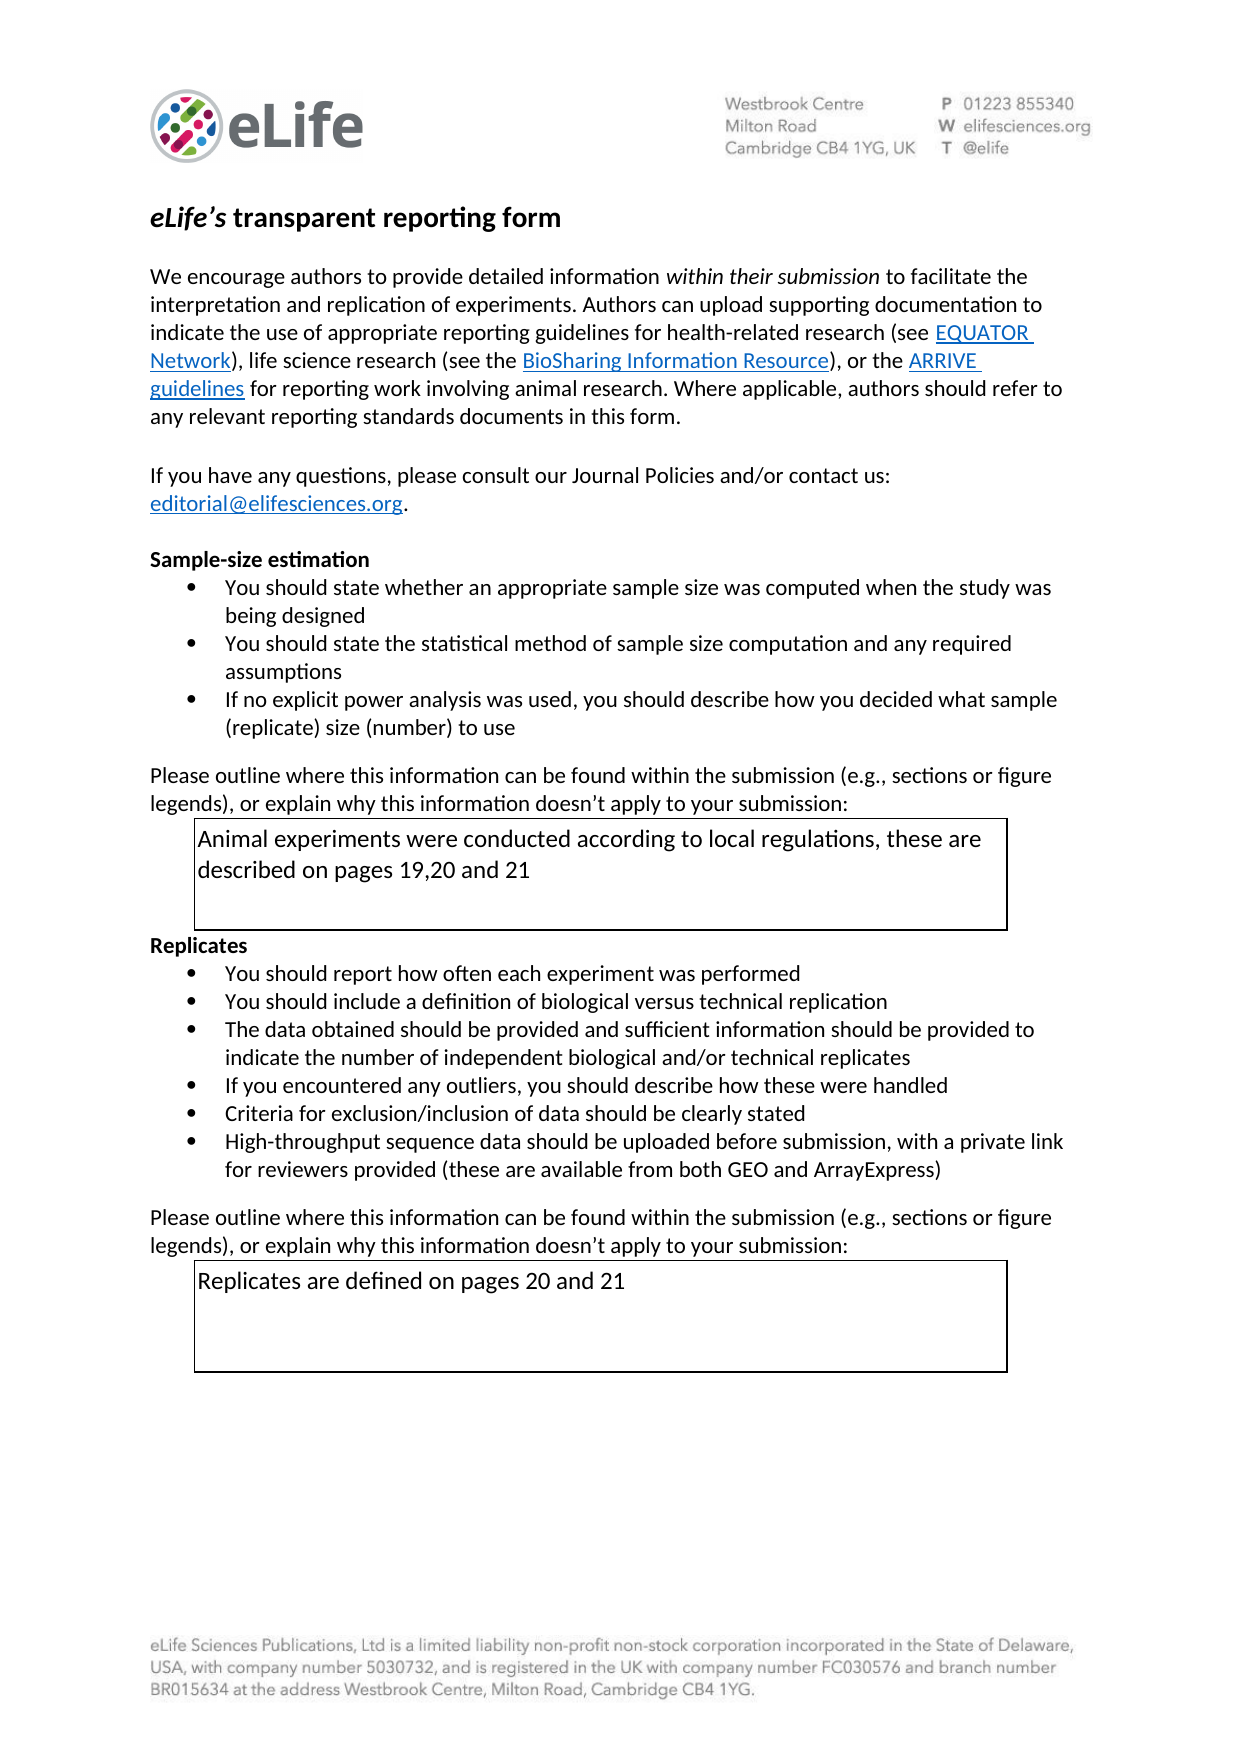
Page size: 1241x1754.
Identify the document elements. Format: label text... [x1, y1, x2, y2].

list If no explicit power analysis was used, you should describe how you decided what sample (replicate) size (number) to use [187, 685, 1090, 741]
picture [0, 1593, 1241, 1713]
text eLife’s transparent reporting form [150, 199, 1090, 234]
list The data obtained should be provided and sufficient information should be provided to indicate the number of independent biological and/or technical replicates [187, 1015, 1090, 1071]
list If you encountered any outliers, you should describe how these were handled [187, 1071, 1090, 1099]
text We encourage authors to provide detailed information within their submission to facilitate the interpretation and replication of experiments. Authors can upload supporting documentation to indicate the use of appropriate reporting guidelines for health-related research (see EQUATOR Network), life science research (see the BioSharing Information Resource), or the ARRIVE guidelines for reporting work involving animal research. Where applicable, authors should refer to any relevant reporting standards documents in this form. [150, 262, 1090, 430]
picture [150, 89, 363, 163]
list You should state the statistical method of sample size computation and any required assumptions [187, 629, 1090, 685]
list You should include a definition of biological versus technical replication [187, 987, 1090, 1015]
text Sample-size estimation [150, 545, 1090, 573]
list You should state whether an appropriate sample size was computed when the study was being designed [187, 573, 1090, 629]
list High-throughput sequence data should be uploaded before submission, with a private link for reviewers provided (these are available from both GEO and ArrayExpress) [187, 1127, 1090, 1183]
text Animal experiments were conducted according to local regulations, these are described on pages 19,20 and 21 [195, 821, 1006, 886]
list You should report how often each experiment was performed [187, 959, 1090, 987]
text Replicates are defined on pages 20 and 21 [195, 1263, 1006, 1298]
picture [683, 16, 1240, 188]
text Replicates [150, 846, 1090, 959]
text If you have any questions, please consult our Journal Policies and/or contact us: editorial@elifesciences.org. [150, 461, 1090, 517]
list Criteria for exclusion/inclusion of data should be clearly stated [187, 1099, 1090, 1127]
